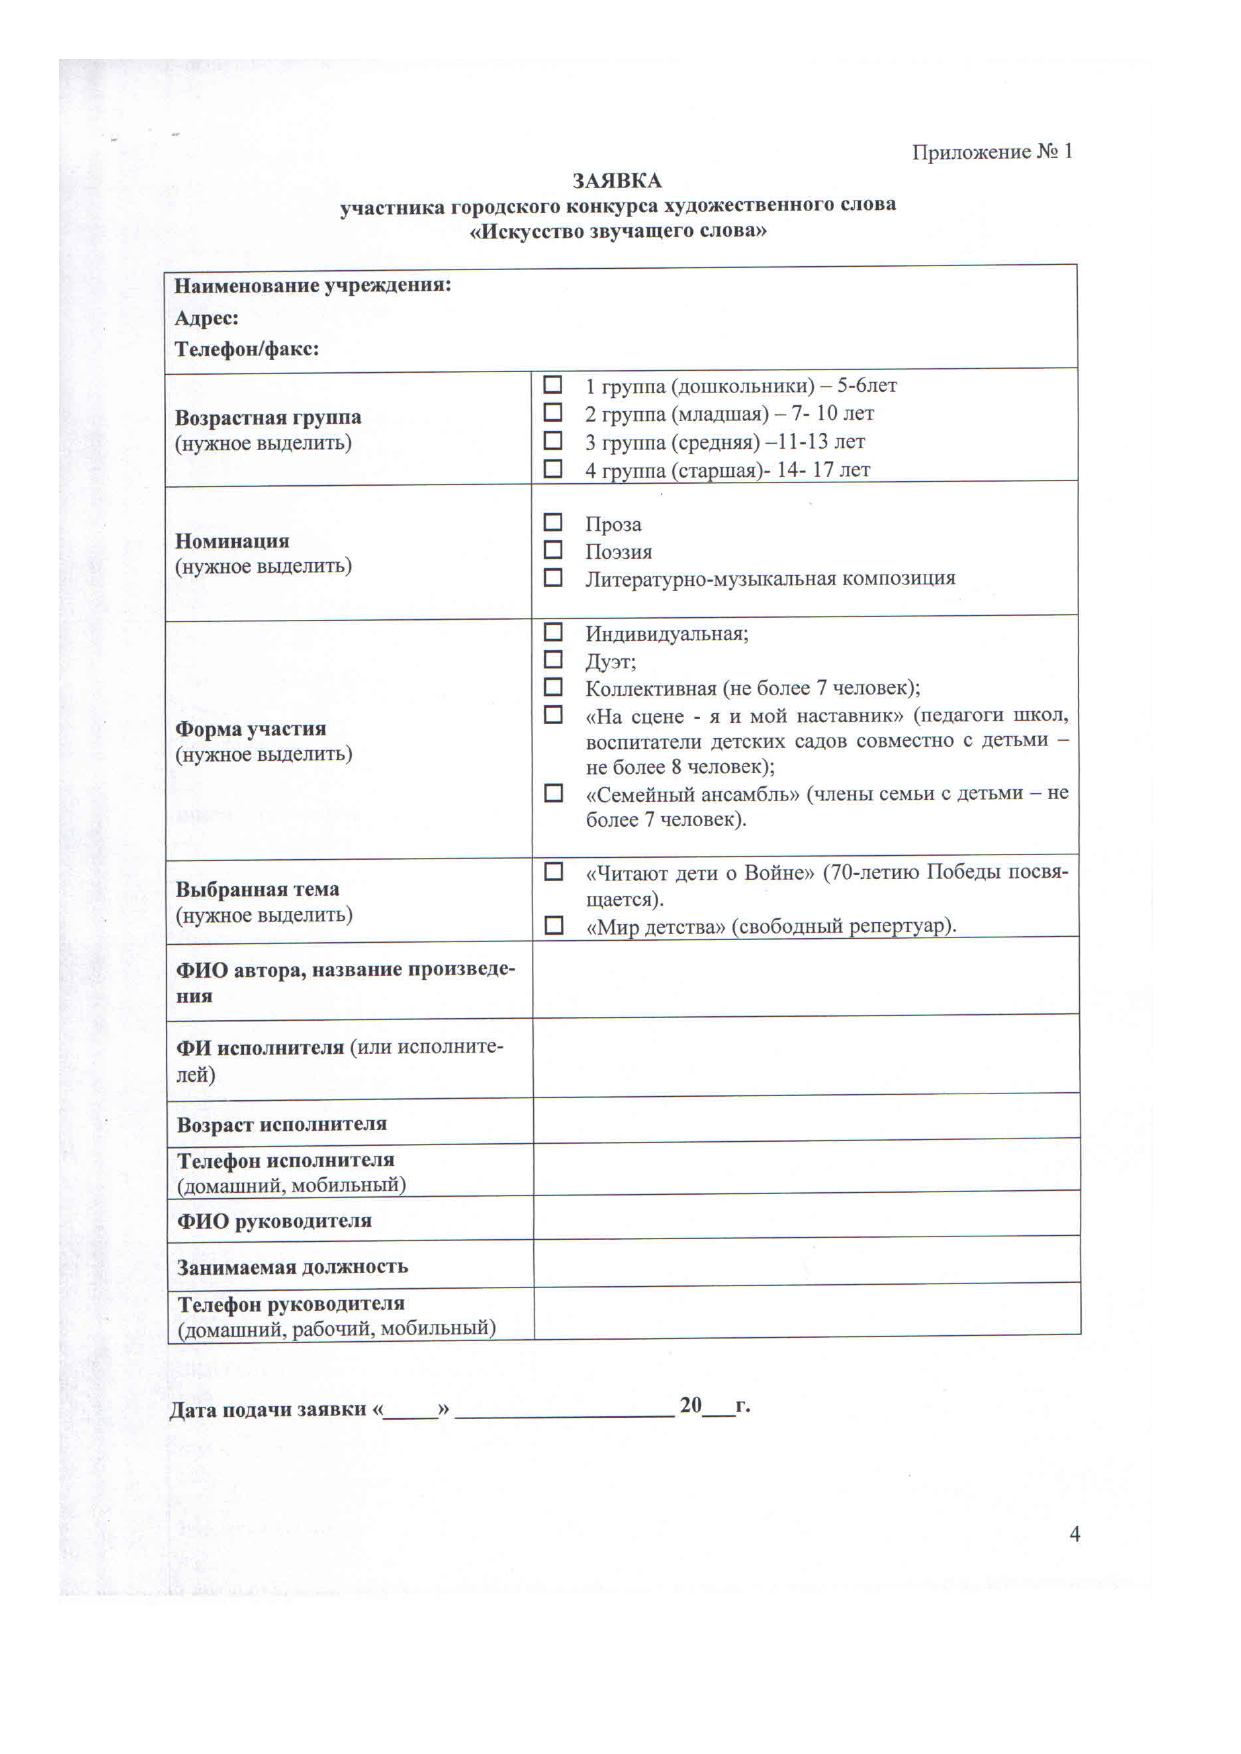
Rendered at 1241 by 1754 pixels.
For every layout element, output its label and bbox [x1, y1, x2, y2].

picture [59, 59, 1153, 1605]
